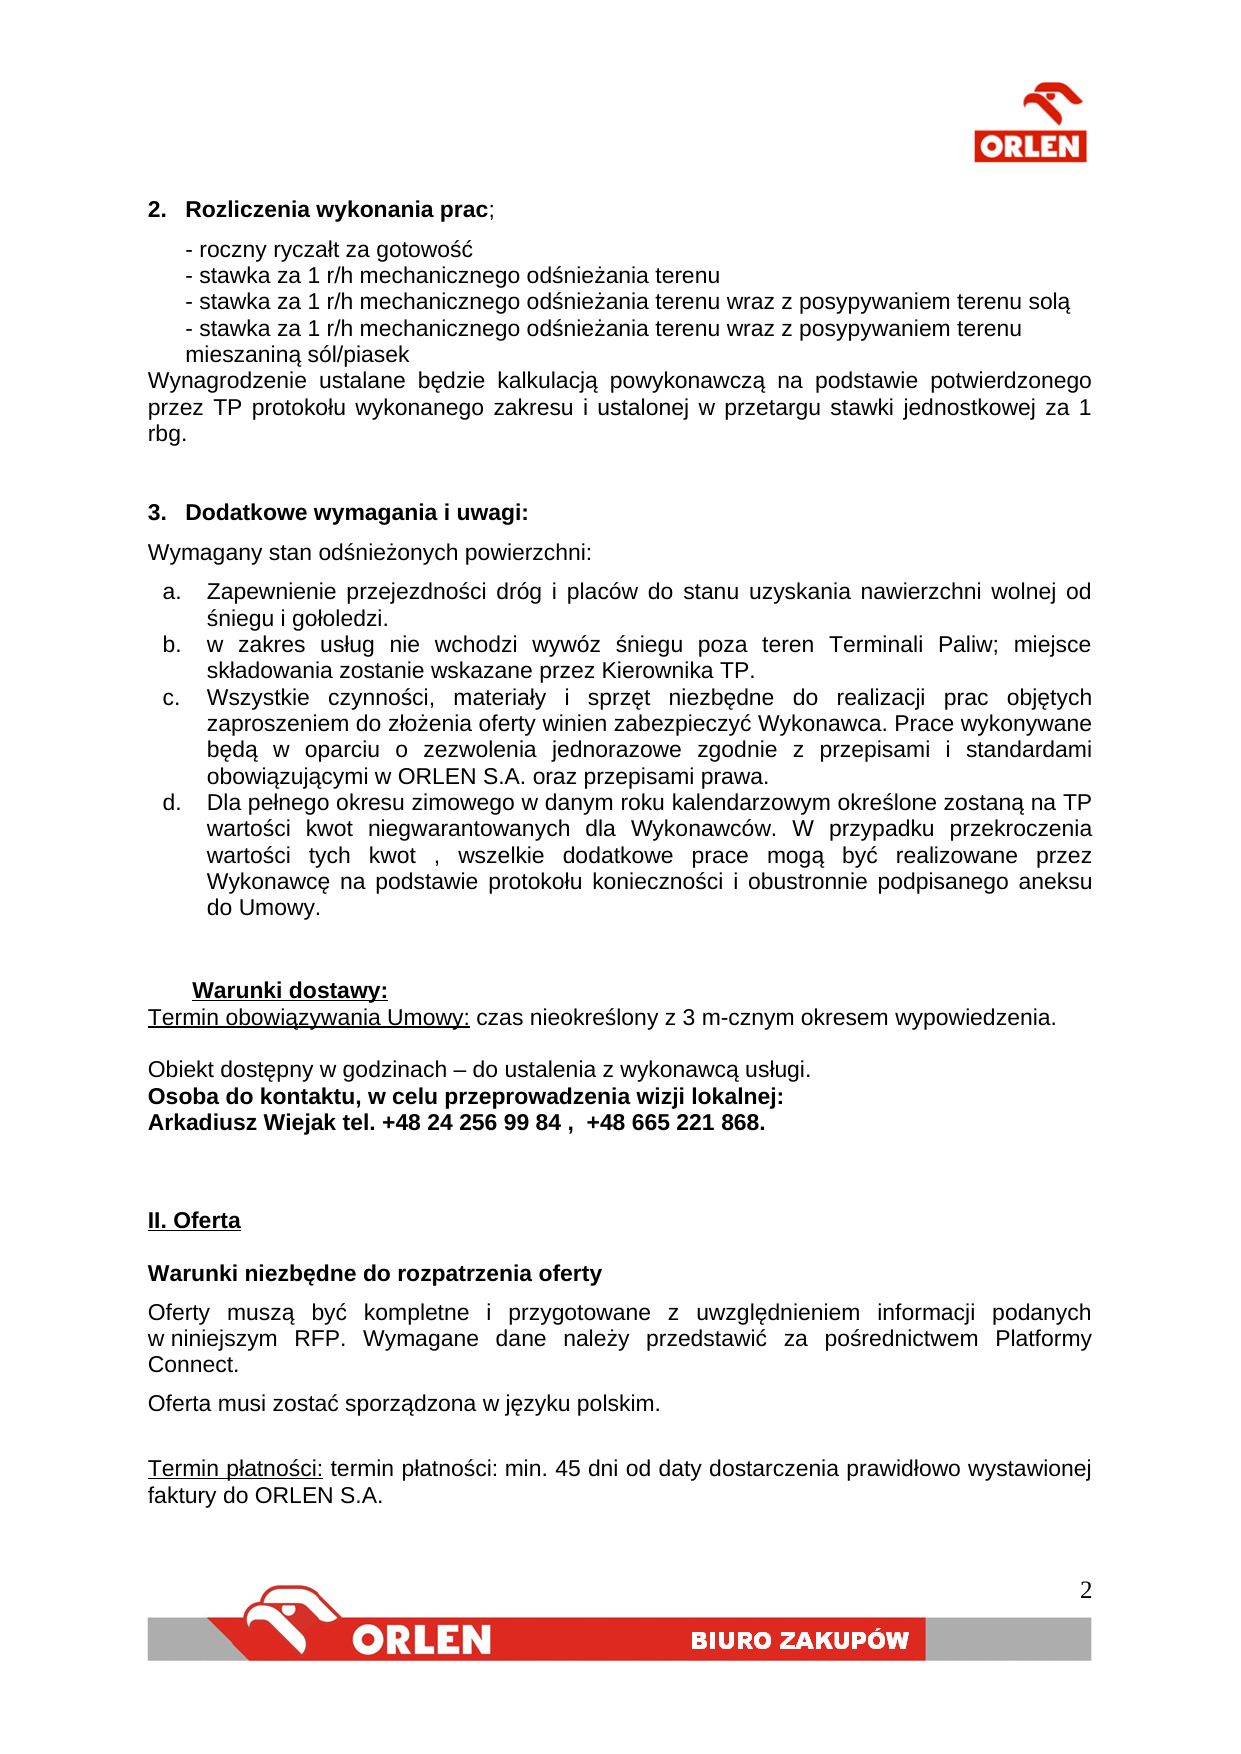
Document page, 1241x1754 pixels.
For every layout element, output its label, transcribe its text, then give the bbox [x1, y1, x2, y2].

list Warunki niezbędne do rozpatrzenia oferty [148, 1260, 1093, 1286]
text Wynagrodzenie ustalane będzie kalkulacją powykonawczą na podstawie potwierdzonego przez TP protokołu wykonanego zakresu i ustalonej w przetargu stawki jednostkowej za 1 rbg. [148, 367, 1093, 446]
text Warunki dostawy: [192, 977, 1093, 1004]
text Termin płatności: termin płatności: min. 45 dni od daty dostarczenia prawidłowo wystawionej faktury do ORLEN S.A. [148, 1455, 1093, 1508]
picture [967, 73, 1093, 170]
list Zapewnienie przejezdności dróg i placów do stanu uzyskania nawierzchni wolnej od śniegu i gołoledzi. [162, 578, 1093, 631]
text Osoba do kontaktu, w celu przeprowadzenia wizji lokalnej: [148, 1083, 1093, 1109]
text Oferty muszą być kompletne i przygotowane z uwzględnieniem informacji podanych w niniejszym RFP. Wymagane dane należy przedstawić za pośrednictwem Platformy Connect. [148, 1299, 1093, 1378]
text Oferta musi zostać sporządzona w języku polskim. [148, 1390, 1093, 1417]
text Obiekt dostępny w godzinach – do ustalenia z wykonawcą usługi. [148, 1056, 1093, 1083]
list Dodatkowe wymagania i uwagi: [148, 499, 1093, 526]
text - roczny ryczałt za gotowość - stawka za 1 r/h mechanicznego odśnieżania terenu - stawka za 1 r/h mechanicznego odśnieżania terenu wraz z posypywaniem terenu solą - stawka za 1 r/h mechanicznego odśnieżania terenu wraz z posypywaniem terenu mieszaniną sól/piasek [185, 236, 1093, 367]
picture [147, 1575, 1092, 1681]
text Termin obowiązywania Umowy: czas nieokreślony z 3 m-cznym okresem wypowiedzenia. [148, 1004, 1093, 1030]
text Wymagany stan odśnieżonych powierzchni: [148, 539, 1093, 565]
list w zakres usług nie wchodzi wywóz śniegu poza teren Terminali Paliw; miejsce składowania zostanie wskazane przez Kierownika TP. [162, 631, 1093, 683]
list Dla pełnego okresu zimowego w danym roku kalendarzowym określone zostaną na TP wartości kwot niegwarantowanych dla Wykonawców. W przypadku przekroczenia wartości tych kwot , wszelkie dodatkowe prace mogą być realizowane przez Wykonawcę na podstawie protokołu konieczności i obustronnie podpisanego aneksu do Umowy. [162, 789, 1093, 921]
text II. Oferta [148, 1207, 1093, 1233]
list Wszystkie czynności, materiały i sprzęt niezbędne do realizacji prac objętych zaproszeniem do złożenia oferty winien zabezpieczyć Wykonawca. Prace wykonywane będą w oparciu o zezwolenia jednorazowe zgodnie z przepisami i standardami obowiązującymi w ORLEN S.A. oraz przepisami prawa. [162, 683, 1093, 789]
list Rozliczenia wykonania prac; [148, 196, 1093, 222]
text Arkadiusz Wiejak tel. +48 24 256 99 84 , +48 665 221 868. [148, 1109, 1093, 1135]
